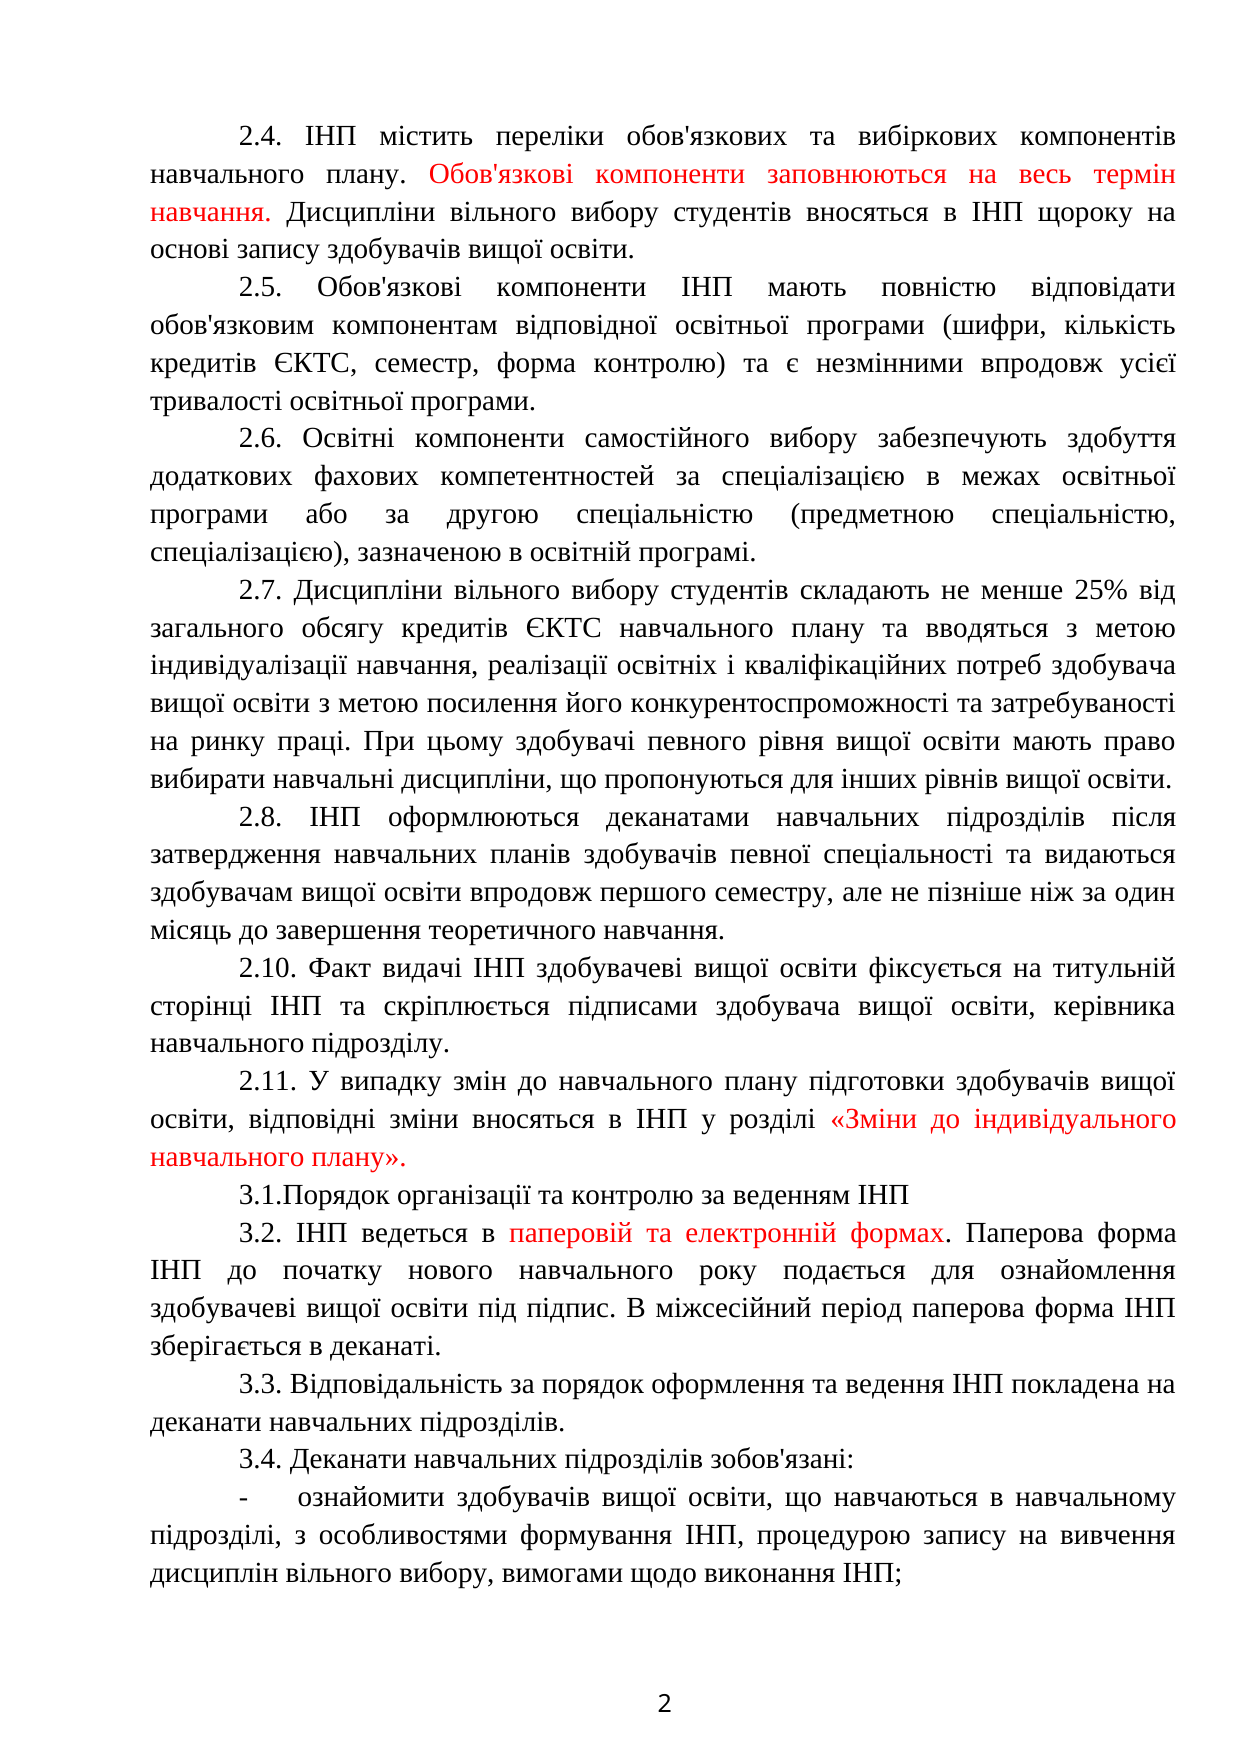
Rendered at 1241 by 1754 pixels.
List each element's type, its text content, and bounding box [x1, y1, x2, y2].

text 2.4. ІНП містить переліки обов'язкових та вибіркових компонентів навчального плану. Обов'язкові компоненти заповнюються на весь термін навчання. Дисципліни вільного вибору студентів вносяться в ІНП щороку на основі запису здобувачів вищої освіти. [150, 118, 1177, 265]
text 2.11. У випадку змін до навчального плану підготовки здобувачів вищої освіти, відповідні зміни вносяться в ІНП у розділі «Зміни до індивідуального навчального плану». [150, 1063, 1177, 1173]
text 2.8. ІНП оформлюються деканатами навчальних підрозділів після затвердження навчальних планів здобувачів певної спеціальності та видаються здобувачам вищої освіти впродовж першого семестру, але не пізніше ніж за один місяць до завершення теоретичного навчання. [150, 799, 1177, 946]
text 3.2. ІНП ведеться в паперовій та електронній формах. Паперова форма ІНП до початку нового навчального року подається для ознайомлення здобувачеві вищої освіти під підпис. В міжсесійний період паперова форма ІНП зберігається в деканаті. [150, 1215, 1177, 1362]
text 3.4. Деканати навчальних підрозділів зобов'язані: [150, 1442, 1179, 1475]
text 3.1.Порядок організації та контролю за веденням ІНП [150, 1177, 1179, 1210]
text 2.7. Дисципліни вільного вибору студентів складають не менше 25% від загального обсягу кредитів ЄКТС навчального плану та вводяться з метою індивідуалізації навчання, реалізації освітніх і кваліфікаційних потреб здобувача вищої освіти з метою посилення його конкурентоспроможності та затребуваності на ринку праці. При цьому здобувачі певного рівня вищої освіти мають право вибирати навчальні дисципліни, що пропонуються для інших рівнів вищої освіти. [150, 572, 1177, 794]
text 2.6. Освітні компоненти самостійного вибору забезпечують здобуття додаткових фахових компетентностей за спеціалізацією в межах освітньої програми або за другою спеціальністю (предметною спеціальністю, спеціалізацією), зазначеною в освітній програмі. [150, 421, 1177, 568]
text 3.3. Відповідальність за порядок оформлення та ведення ІНП покладена на деканати навчальних підрозділів. [150, 1366, 1177, 1437]
text 2.10. Факт видачі ІНП здобувачеві вищої освіти фіксується на титульній сторінці ІНП та скріплюється підписами здобувача вищої освіти, керівника навчального підрозділу. [150, 950, 1177, 1059]
list ознайомити здобувачів вищої освіти, що навчаються в навчальному підрозділі, з особливостями формування ІНП, процедурою запису на вивчення дисциплін вільного вибору, вимогами щодо виконання ІНП; [150, 1479, 1177, 1588]
text 2.5. Обов'язкові компоненти ІНП мають повністю відповідати обов'язковим компонентам відповідної освітньої програми (шифри, кількість кредитів ЄКТС, семестр, форма контролю) та є незмінними впродовж усієї тривалості освітньої програми. [150, 269, 1177, 416]
